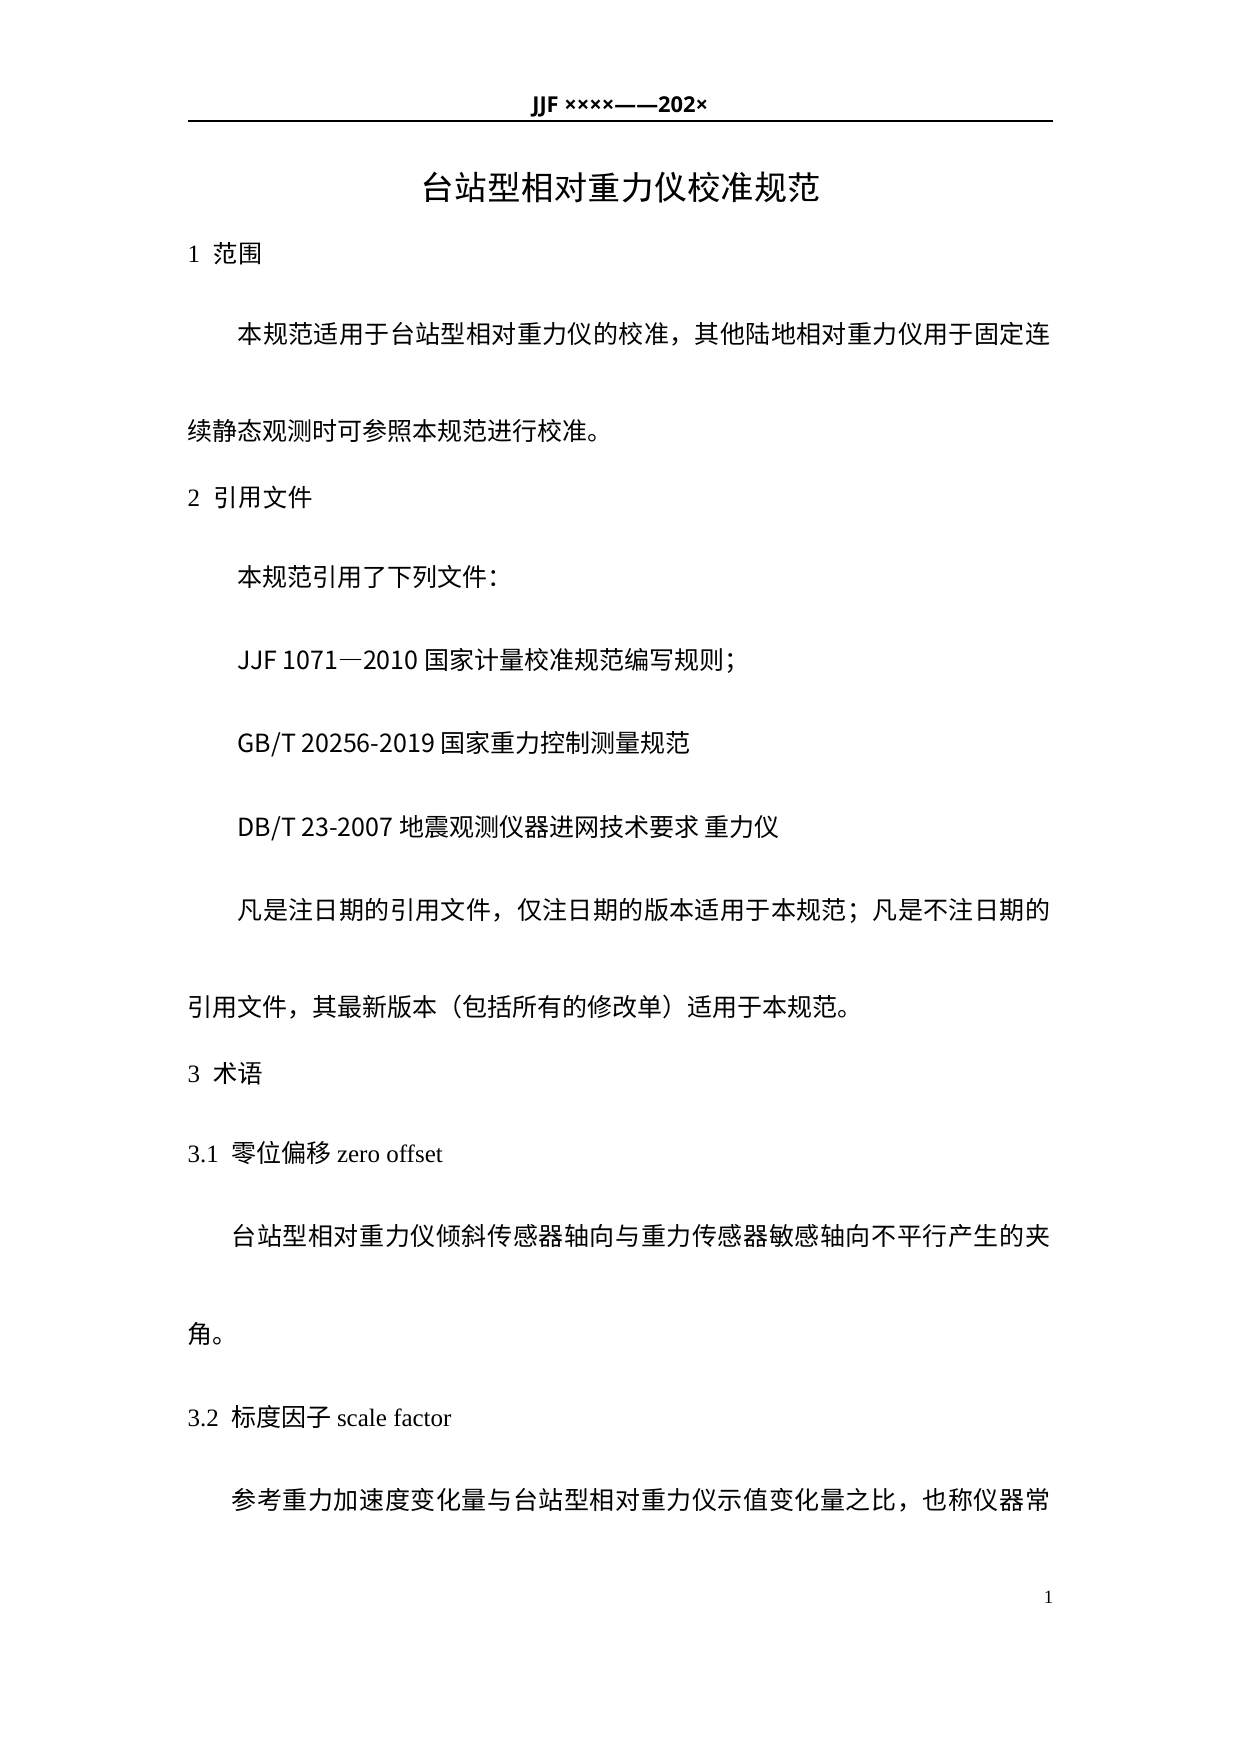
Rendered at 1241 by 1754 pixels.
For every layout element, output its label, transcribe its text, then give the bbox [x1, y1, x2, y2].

text 台站型相对重力仪倾斜传感器轴向与重力传感器敏感轴向不平行产生的夹角。 [187, 1202, 1053, 1365]
text 本规范引用了下列文件： [187, 543, 1053, 608]
text GB/T 20256-2019 国家重力控制测量规范 [187, 709, 1053, 774]
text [187, 1466, 1053, 1531]
text DB/T 23-2007 地震观测仪器进网技术要求 重力仪 [187, 793, 1053, 858]
text JJF 1071—2010 国家计量校准规范编写规则； [187, 626, 1053, 691]
subtitle 2 引用文件 [187, 480, 1053, 513]
subtitle 3.1 零位偏移 zero offset [187, 1119, 1053, 1184]
text 台站型相对重力仪校准规范 [187, 153, 1053, 218]
text 凡是注日期的引用文件，仅注日期的版本适用于本规范；凡是不注日期的引用文件，其最新版本（包括所有的修改单）适用于本规范。 [187, 876, 1053, 1038]
subtitle 3 术语 [187, 1056, 1053, 1089]
subtitle 1 范围 [187, 237, 1053, 269]
subtitle 3.2 标度因子 scale factor [187, 1383, 1053, 1448]
text 本规范适用于台站型相对重力仪的校准，其他陆地相对重力仪用于固定连续静态观测时可参照本规范进行校准。 [187, 300, 1053, 462]
